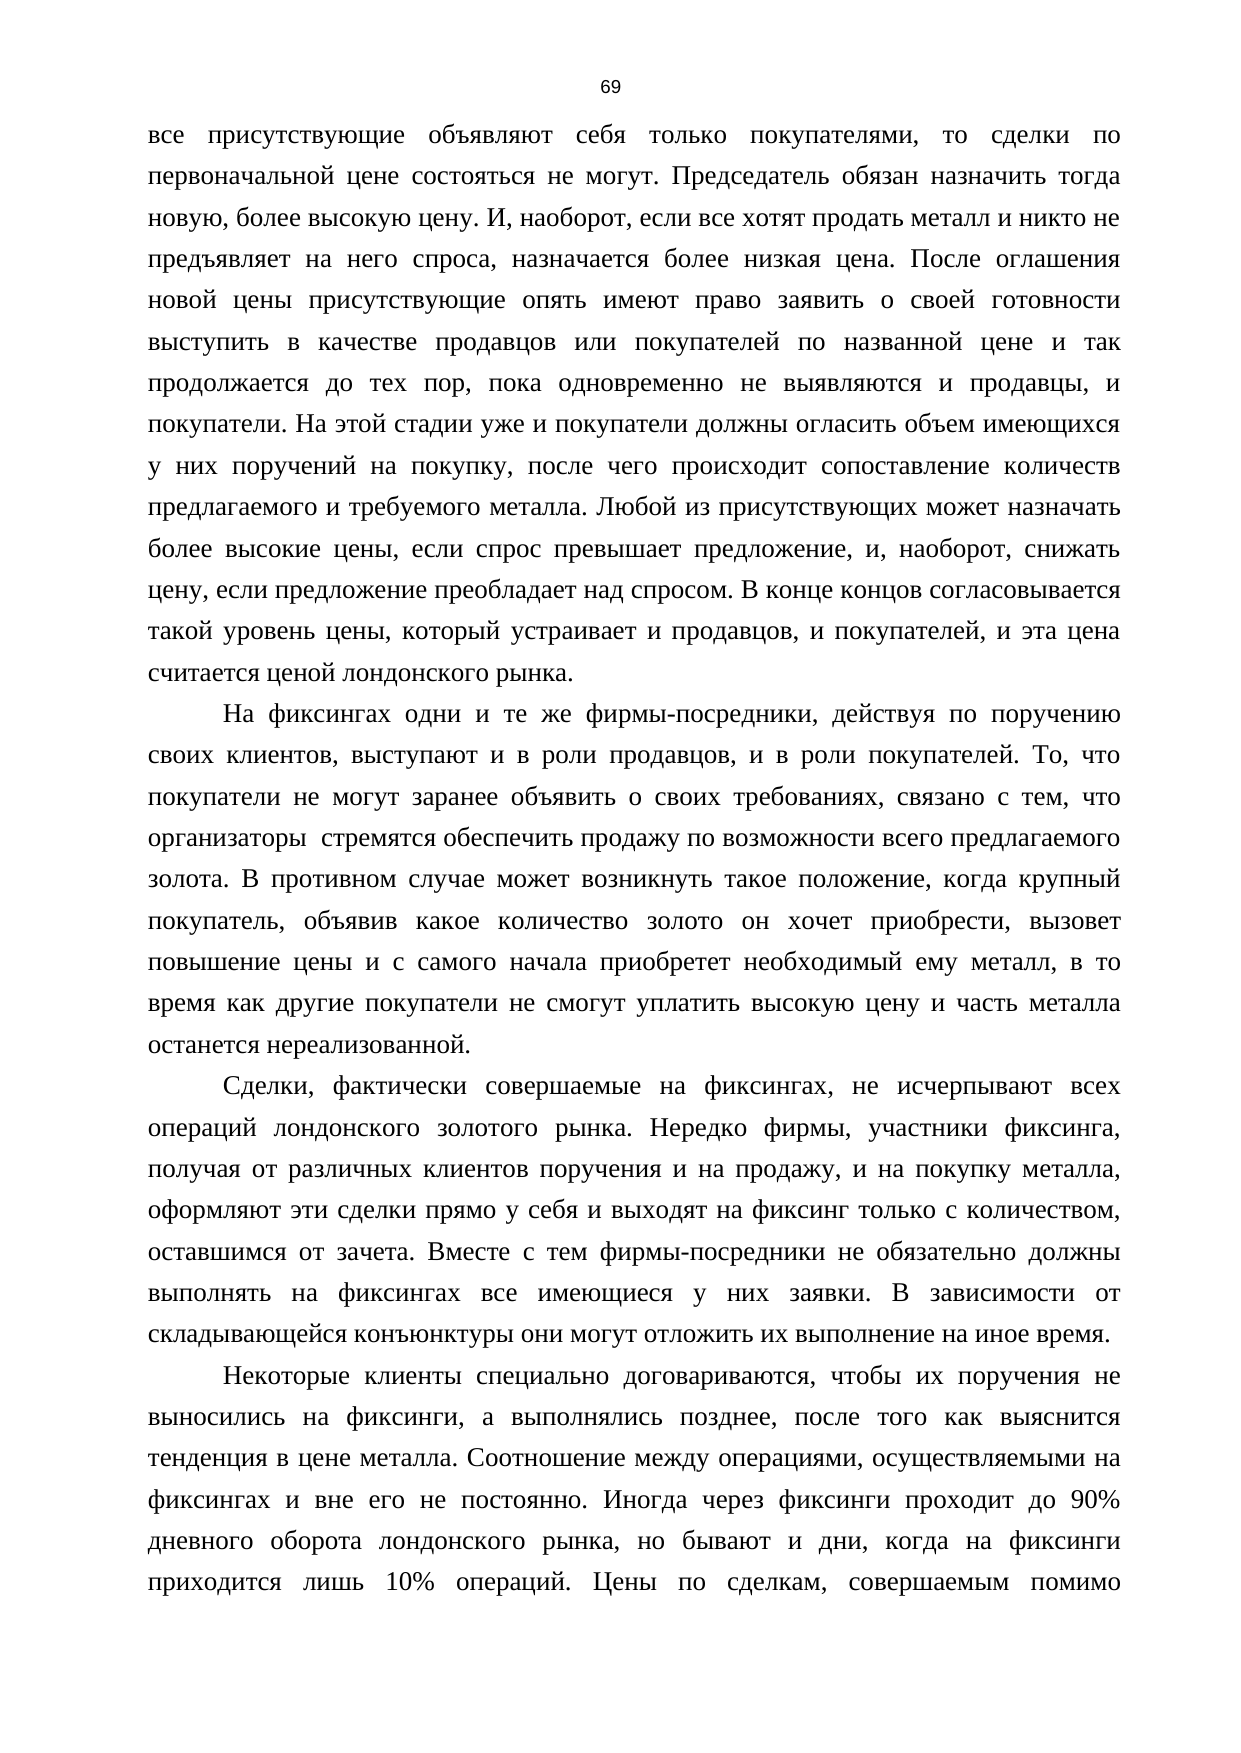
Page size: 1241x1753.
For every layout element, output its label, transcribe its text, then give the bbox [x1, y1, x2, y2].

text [148, 118, 1122, 687]
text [148, 1359, 1122, 1597]
text Сделки, фактически совершаемые на фиксингах, не исчерпывают всех операций лондонского золотого рынка. Нередко фирмы, участники фиксинга, получая от различных клиентов поручения и на продажу, и на покупку металла, оформляют эти сделки прямо у себя и выходят на фиксинг только с количеством, оставшимся от зачета. Вместе с тем фирмы-посредники не обязательно должны выполнять на фиксингах все имеющиеся у них заявки. В зависимости от складывающейся конъюнктуры они могут отложить их выполнение на иное время. [148, 1069, 1122, 1348]
text На фиксингах одни и те же фирмы-посредники, действуя по поручению своих клиентов, выступают и в роли продавцов, и в роли покупателей. То, что покупатели не могут заранее объявить о своих требованиях, связано с тем, что организаторы стремятся обеспечить продажу по возможности всего предлагаемого золота. В противном случае может возникнуть такое положение, когда крупный покупатель, объявив какое количество золото он хочет приобрести, вызовет повышение цены и с самого начала приобретет необходимый ему металл, в то время как другие покупатели не смогут уплатить высокую цену и часть металла останется нереализованной. [148, 697, 1122, 1059]
